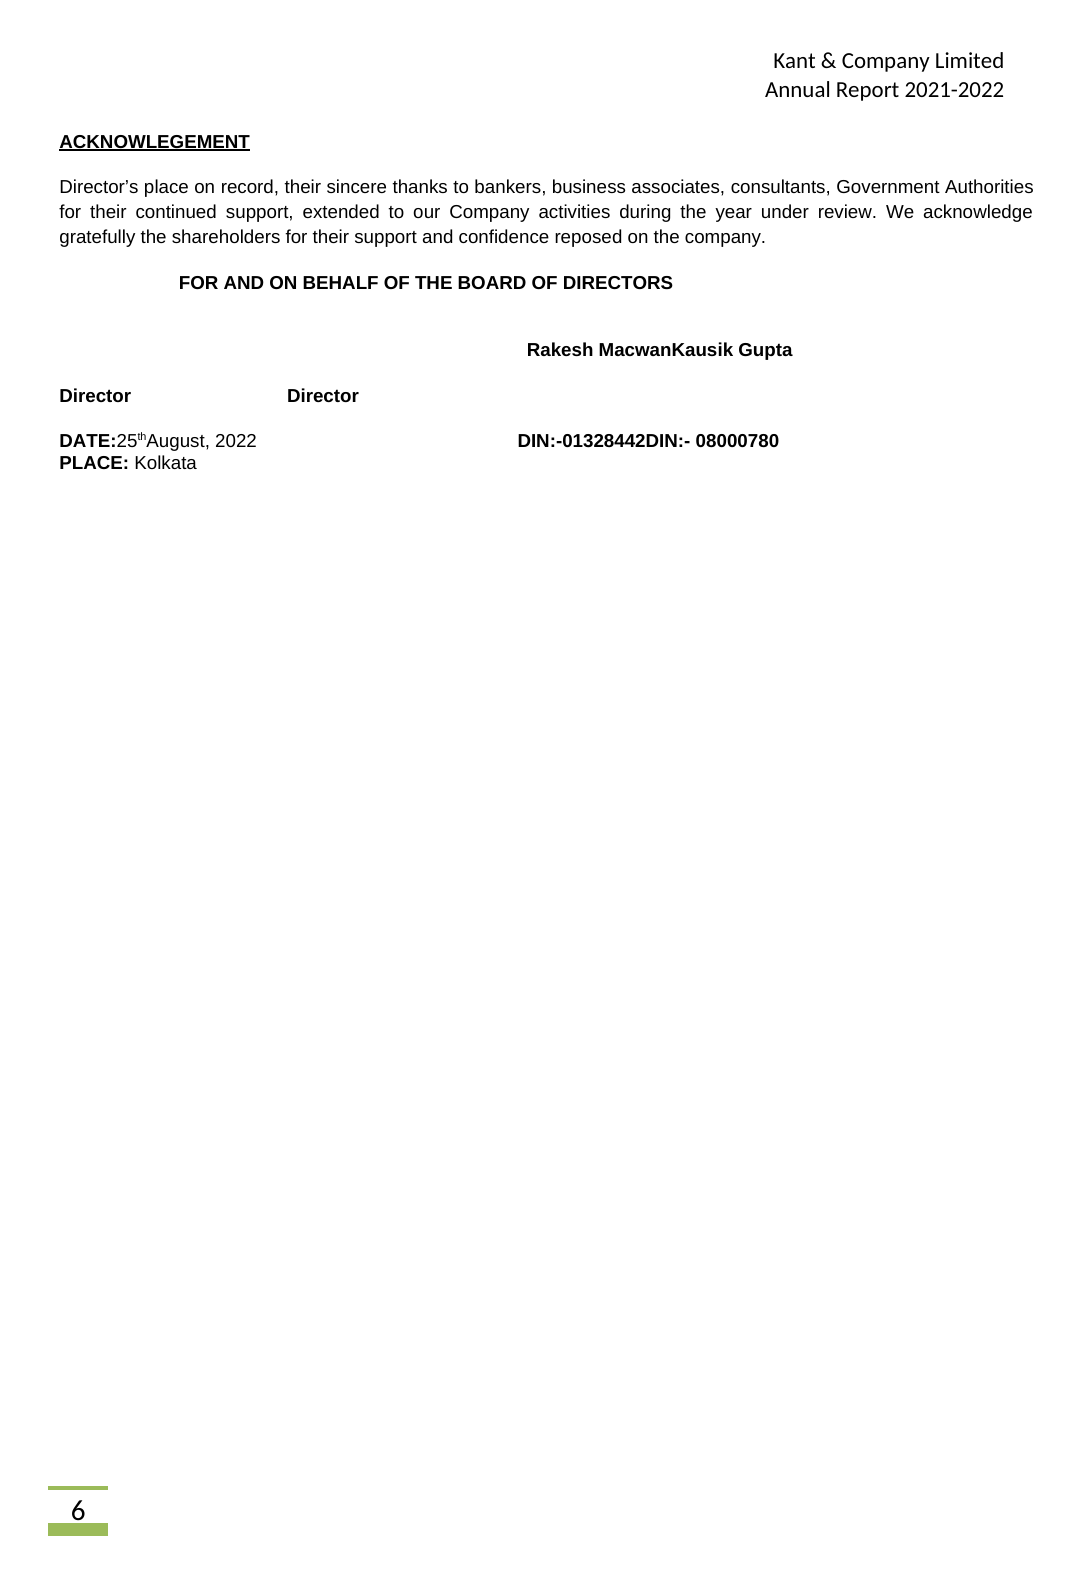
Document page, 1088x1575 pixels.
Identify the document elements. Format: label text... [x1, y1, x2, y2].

text DATE:25thAugust, 2022 DIN:-01328442DIN:- 08000780 [59, 430, 1034, 452]
text Rakesh MacwanKausik Gupta [59, 339, 1034, 360]
text ACKNOWLEGEMENT [59, 131, 1034, 152]
text Director’s place on record, their sincere thanks to bankers, business associates, consultants, Government Authorities for their continued support, extended to our Company activities during the year under review. We acknowledge gratefully the shareholders for their support and confidence reposed on the company. [59, 176, 1034, 247]
text Director Director [59, 384, 1034, 406]
text PLACE: Kolkata [59, 452, 1034, 473]
text FOR AND ON BEHALF OF THE BOARD OF DIRECTORS [59, 272, 1034, 293]
